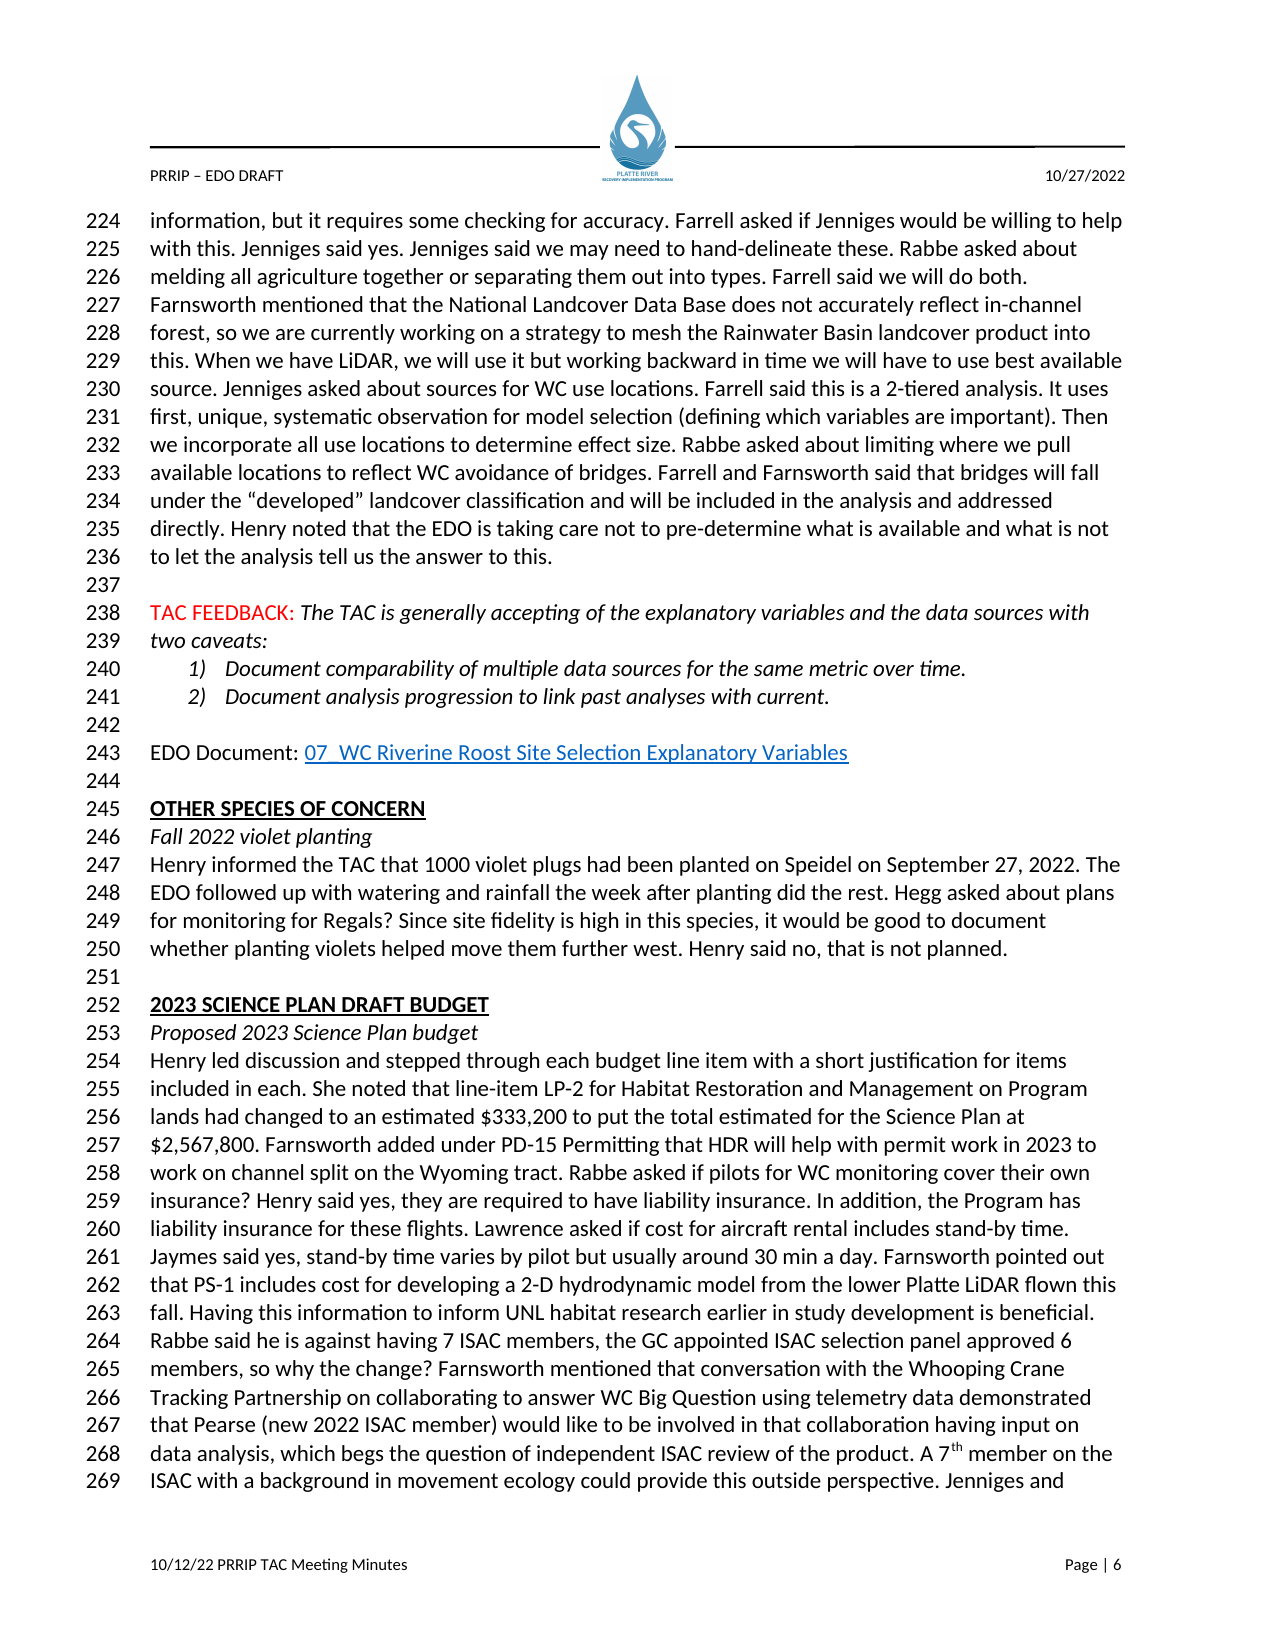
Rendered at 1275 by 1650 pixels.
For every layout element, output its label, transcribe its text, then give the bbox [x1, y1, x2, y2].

text 2023 SCIENCE PLAN DRAFT BUDGET [150, 990, 1125, 1018]
text Fall 2022 violet planting [150, 822, 1125, 850]
text EDO Document: 07_WC Riverine Roost Site Selection Explanatory Variables [150, 738, 1125, 766]
list Document analysis progression to link past analyses with current. [187, 682, 1125, 710]
text Proposed 2023 Science Plan budget [150, 1018, 1125, 1046]
list Document comparability of multiple data sources for the same metric over time. [187, 654, 1125, 682]
text TAC FEEDBACK: The TAC is generally accepting of the explanatory variables and the data sources with two caveats: [150, 598, 1125, 654]
text Henry informed the TAC that 1000 violet plugs had been planted on Speidel on September 27, 2022. The EDO followed up with watering and rainfall the week after planting did the rest. Hegg asked about plans for monitoring for Regals? Since site fidelity is high in this species, it would be good to document whether planting violets helped move them further west. Henry said no, that is not planned. [150, 850, 1125, 962]
picture [602, 75, 673, 182]
text OTHER SPECIES OF CONCERN [150, 794, 1125, 822]
